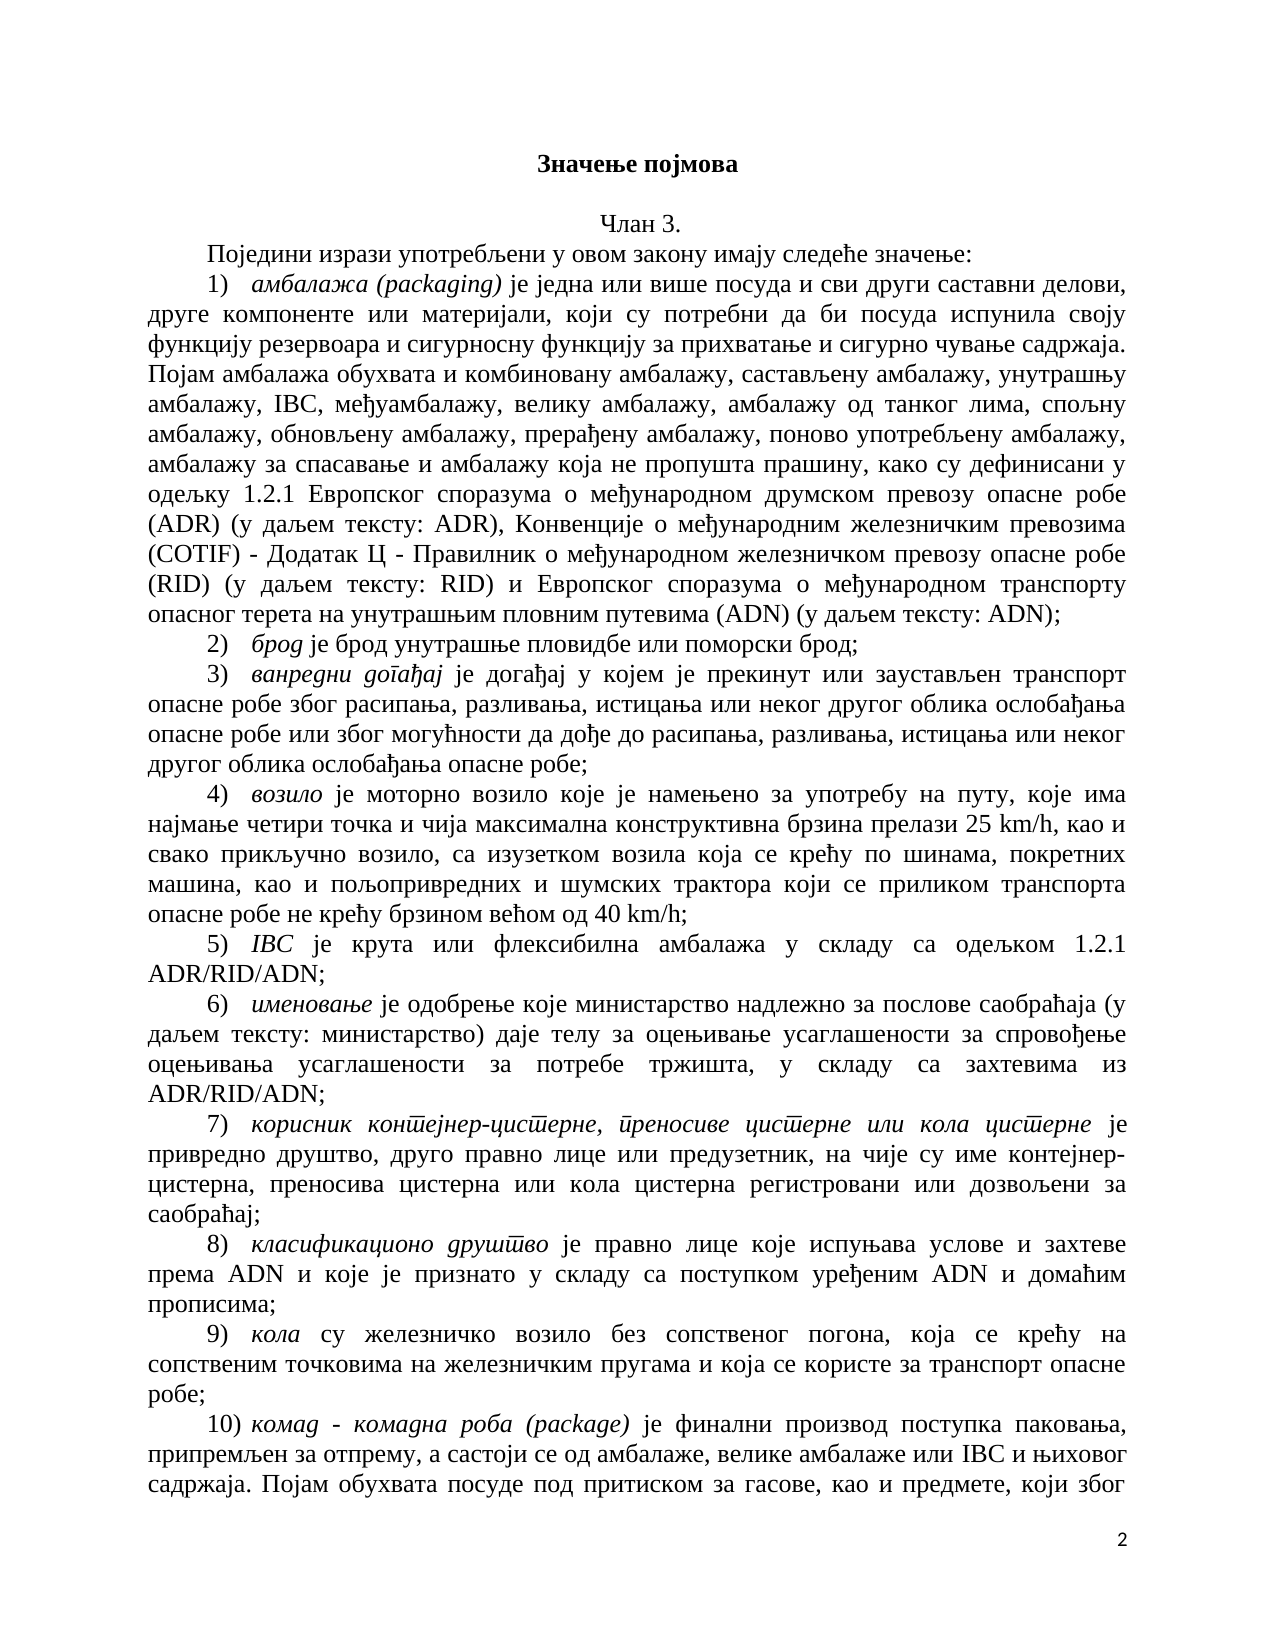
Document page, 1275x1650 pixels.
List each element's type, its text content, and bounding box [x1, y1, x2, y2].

text Поједини изрази употребљени у овом закону имају следеће значење: [148, 238, 1127, 268]
list ванредни догађај је догађај у којем је прекинут или заустављен транспорт опасне робе због расипања, разливања, истицања или неког другог облика ослобађања опасне робе или због могућности да дође до расипања, разливања, истицања или неког другог облика ослобађања опасне робе; [148, 658, 1127, 778]
list класификационо друштво је правно лице које испуњава услове и захтеве према ADN и које је признато у складу са поступком уређеним ADN и домаћим прописима; [148, 1228, 1127, 1318]
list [148, 1408, 1127, 1498]
list корисник контејнер-цистерне, преносиве цистерне или кола цистерне је привредно друштво, друго правно лице или предузетник, на чије су име контејнер-цистерна, преносива цистерна или кола цистерна регистровани или дозвољени за саобраћај; [148, 1108, 1127, 1228]
list кола су железничко возило без сопственог погона, која се крећу на сопственим точковима на железничким пругама и која се користе за транспорт опасне робе; [148, 1318, 1127, 1408]
list именовање је одобрење које министарствo надлежно за послове саобраћаја (у даљем тексту: министарство) даје телу за оцењивање усаглашености за спровођење оцењивања усаглашености за потребе тржишта, у складу са захтевима из ADR/RID/ADN; [148, 988, 1127, 1108]
list брод је брод унутрашње пловидбе или поморски брод; [148, 628, 1127, 658]
list IBC је крута или флексибилна амбалажа у складу са одељком 1.2.1 ADR/RID/ADN; [148, 928, 1127, 988]
list амбалажа (packaging) је једна или више посуда и сви други саставни делови, друге компоненте или материјали, који су потребни да би посуда испунила своју функцију резервоара и сигурносну функцију за прихватање и сигурно чување садржаја. Појам амбалажа обухвата и комбиновану амбалажу, састављену амбалажу, унутрашњу амбалажу, IBC, међуамбалажу, велику амбалажу, амбалажу од танког лима, спољну амбалажу, обновљену амбалажу, прерађену амбалажу, поново употребљену амбалажу, амбалажу за спасавање и амбалажу која не пропушта прашину, како су дефинисани у одељку 1.2.1 Европског споразумa о међународном друмском превозу опасне робе (ADR) (у даљем тексту: ADR), Конвенцијe о међународним железничким превозима (COTIF) - Додатак Ц - Правилник о међународном железничком превозу опасне робе (RID) (у даљем тексту: RID) и Европског споразума о међународном транспорту опасног терета на унутрашњим пловним путевима (ADN) (у даљем тексту: ADN); [148, 268, 1127, 628]
text Значење појмова [148, 148, 1127, 178]
list возило је моторно возило које је намењено за употребу на путу, које има најмање четири точка и чија максимална конструктивна брзина прелази 25 km/h, као и свако прикључно возило, са изузетком возила која се крећу по шинама, покретних машина, као и пољопривредних и шумских трактора који се приликом транспорта опасне робе не крећу брзином већом од 40 km/h; [148, 778, 1127, 928]
